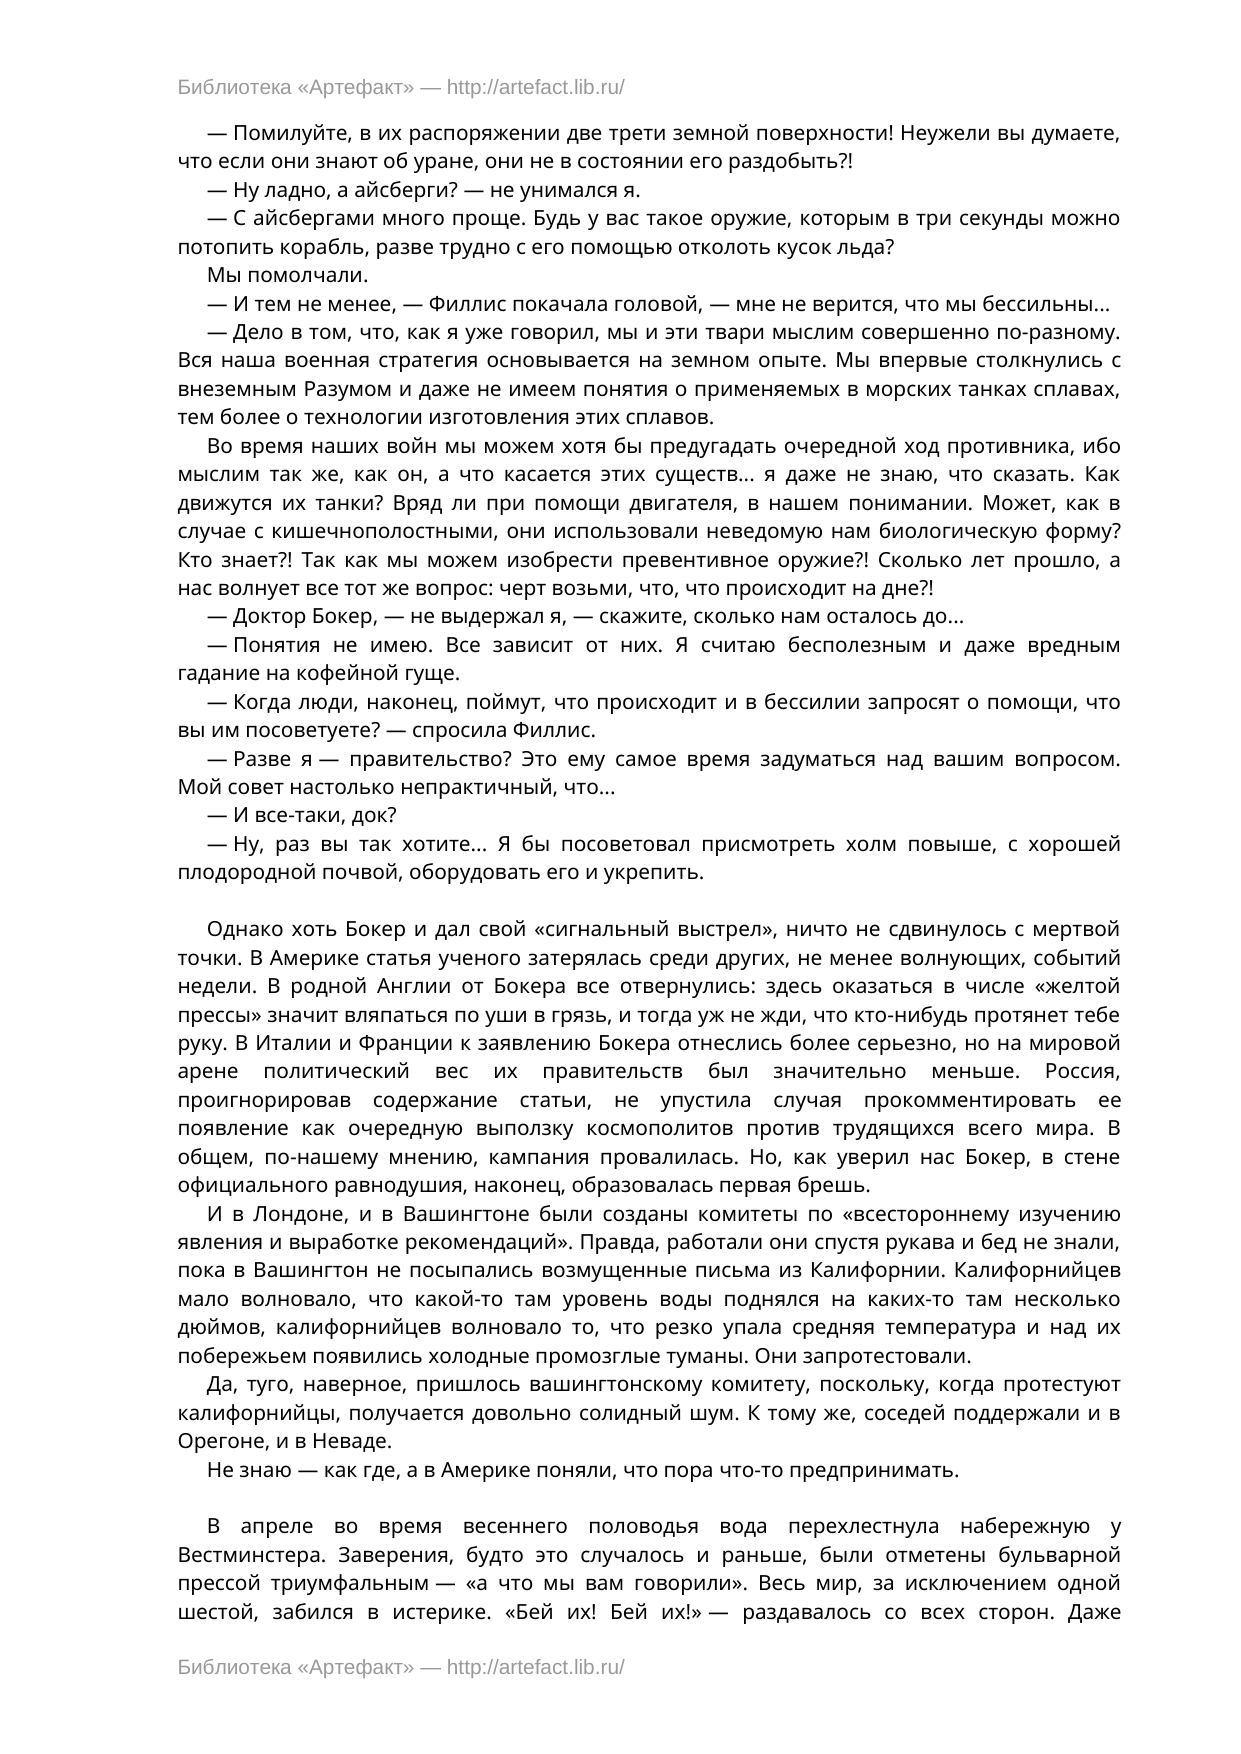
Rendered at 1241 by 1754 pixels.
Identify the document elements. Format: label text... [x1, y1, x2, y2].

text И в Лондоне, и в Вашингтоне были созданы комитеты по «всестороннему изучению явления и выработке рекомендаций». Правда, работали они спустя рукава и бед не знали, пока в Вашингтон не посыпались возмущенные письма из Калифорнии. Калифорнийцев мало волновало, что какой-то там уровень воды поднялся на каких-то там несколько дюймов, калифорнийцев волновало то, что резко упала средняя температура и над их побережьем появились холодные промозглые туманы. Они запротестовали. [177, 1199, 1122, 1369]
text Не знаю — как где, а в Америке поняли, что пора что-то предпринимать. [177, 1455, 1122, 1483]
text Во время наших войн мы можем хотя бы предугадать очередной ход противника, ибо мыслим так же, как он, а что касается этих существ... я даже не знаю, что сказать. Как движутся их танки? Вряд ли при помощи двигателя, в нашем понимании. Может, как в случае с кишечнополостными, они использовали неведомую нам биологическую форму? Кто знает?! Так как мы можем изобрести превентивное оружие?! Сколько лет прошло, а нас волнует все тот же вопрос: черт возьми, что, что происходит на дне?! [177, 431, 1122, 602]
text — И тем не менее, — Филлис покачала головой, — мне не верится, что мы бессильны... [177, 289, 1122, 317]
text — Помилуйте, в их распоряжении две трети земной поверхности! Неужели вы думаете, что если они знают об уране, они не в состоянии его раздобыть?! [177, 118, 1122, 175]
text — Доктор Бокер, — не выдержал я, — скажите, сколько нам осталось до... [177, 602, 1122, 630]
text — И все-таки, док? [177, 801, 1122, 829]
text — Дело в том, что, как я уже говорил, мы и эти твари мыслим совершенно по-разному. Вся наша военная стратегия основывается на земном опыте. Мы впервые столкнулись с внеземным Разумом и даже не имеем понятия о применяемых в морских танках сплавах, тем более о технологии изготовления этих сплавов. [177, 317, 1122, 431]
text Мы помолчали. [177, 260, 1122, 289]
text — Разве я — правительство? Это ему самое время задуматься над вашим вопросом. Мой совет настолько непрактичный, что... [177, 744, 1122, 801]
text — Когда люди, наконец, поймут, что происходит и в бессилии запросят о помощи, что вы им посоветуете? — спросила Филлис. [177, 687, 1122, 744]
text — С айсбергами много проще. Будь у вас такое оружие, которым в три секунды можно потопить корабль, разве трудно с его помощью отколоть кусок льда? [177, 203, 1122, 260]
text Да, туго, наверное, пришлось вашингтонскому комитету, поскольку, когда протестуют калифорнийцы, получается довольно солидный шум. К тому же, соседей поддержали и в Орегоне, и в Неваде. [177, 1369, 1122, 1455]
text — Ну, раз вы так хотите... Я бы посоветовал присмотреть холм повыше, с хорошей плодородной почвой, оборудовать его и укрепить. [177, 829, 1122, 886]
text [177, 1512, 1122, 1625]
text — Ну ладно, а айсберги? — не унимался я. [177, 175, 1122, 203]
text Однако хоть Бокер и дал свой «сигнальный выстрел», ничто не сдвинулось с мертвой точки. В Америке статья ученого затерялась среди других, не менее волнующих, событий недели. В родной Англии от Бокера все отвернулись: здесь оказаться в числе «желтой прессы» значит вляпаться по уши в грязь, и тогда уж не жди, что кто-нибудь протянет тебе руку. В Италии и Франции к заявлению Бокера отнеслись более серьезно, но на мировой арене политический вес их правительств был значительно меньше. Россия, проигнорировав содержание статьи, не упустила случая прокомментировать ее появление как очередную выползку космополитов против трудящихся всего мира. В общем, по-нашему мнению, кампания провалилась. Но, как уверил нас Бокер, в стене официального равнодушия, наконец, образовалась первая брешь. [177, 914, 1122, 1199]
text — Понятия не имею. Все зависит от них. Я считаю бесполезным и даже вредным гадание на кофейной гуще. [177, 630, 1122, 687]
